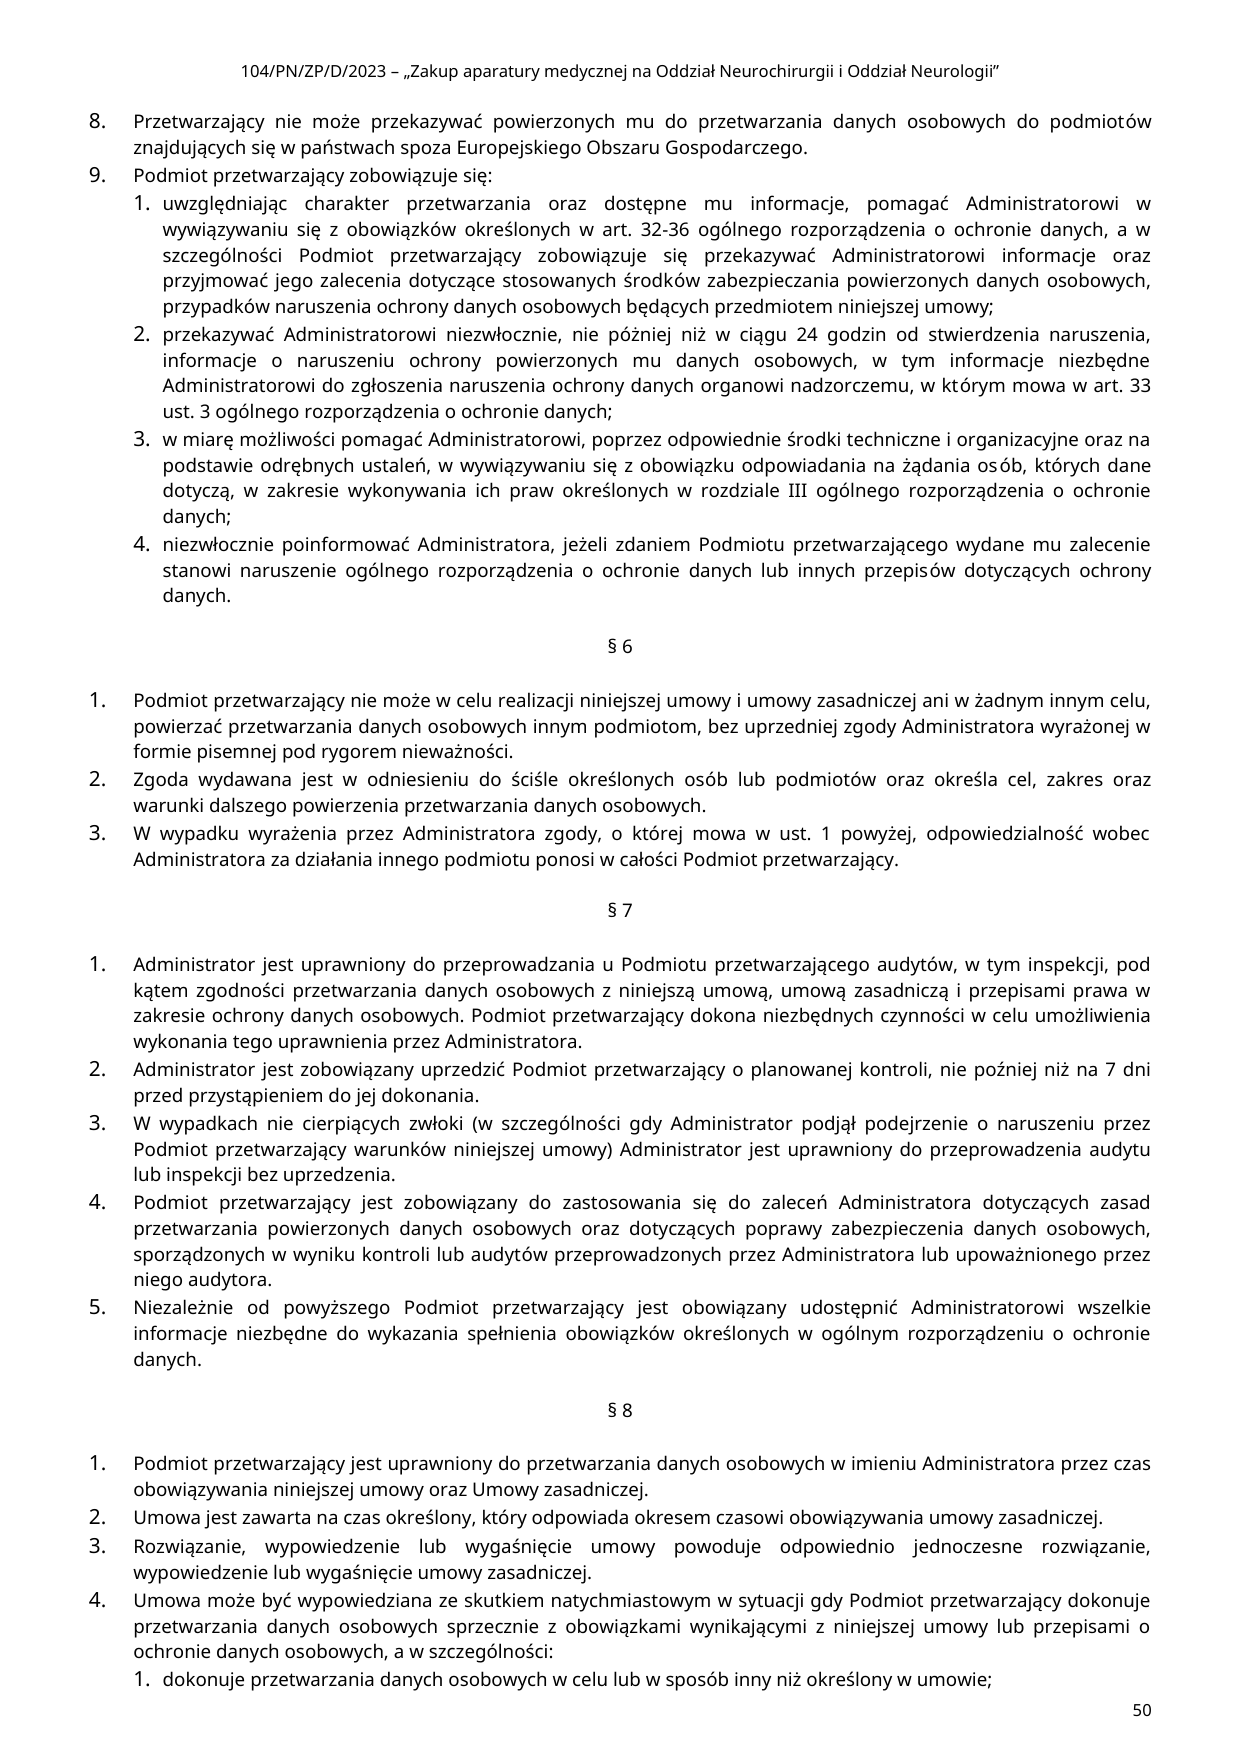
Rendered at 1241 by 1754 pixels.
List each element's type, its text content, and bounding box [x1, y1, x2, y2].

list Niezależnie od powyższego Podmiot przetwarzający jest obowiązany udostępnić Administratorowi wszelkie informacje niezbędne do wykazania spełnienia obowiązków określonych w ogólnym rozporządzeniu o ochronie danych. [89, 1292, 1152, 1372]
list dokonuje przetwarzania danych osobowych w celu lub w sposób inny niż określony w umowie; [89, 1664, 1152, 1693]
list Podmiot przetwarzający jest uprawniony do przetwarzania danych osobowych w imieniu Administratora przez czas obowiązywania niniejszej umowy oraz Umowy zasadniczej. [89, 1448, 1152, 1502]
list uwzględniając charakter przetwarzania oraz dostępne mu informacje, pomagać Administratorowi w wywiązywaniu się z obowiązków określonych w art. 32-36 ogólnego rozporządzenia o ochronie danych, a w szczególności Podmiot przetwarzający zobowiązuje się przekazywać Administratorowi informacje oraz przyjmować jego zalecenia dotyczące stosowanych środków zabezpieczania powierzonych danych osobowych, przypadków naruszenia ochrony danych osobowych będących przedmiotem niniejszej umowy; [133, 188, 1152, 319]
list Umowa jest zawarta na czas określony, który odpowiada okresem czasowi obowiązywania umowy zasadniczej. [89, 1502, 1152, 1531]
list Zgoda wydawana jest w odniesieniu do ściśle określonych osób lub podmiotów oraz określa cel, zakres oraz warunki dalszego powierzenia przetwarzania danych osobowych. [89, 764, 1152, 818]
list Podmiot przetwarzający nie może w celu realizacji niniejszej umowy i umowy zasadniczej ani w żadnym innym celu, powierzać przetwarzania danych osobowych innym podmiotom, bez uprzedniej zgody Administratora wyrażonej w formie pisemnej pod rygorem nieważności. [89, 685, 1152, 764]
list Podmiot przetwarzający jest zobowiązany do zastosowania się do zaleceń Administratora dotyczących zasad przetwarzania powierzonych danych osobowych oraz dotyczących poprawy zabezpieczenia danych osobowych, sporządzonych w wyniku kontroli lub audytów przeprowadzonych przez Administratora lub upoważnionego przez niego audytora. [89, 1187, 1152, 1292]
list Umowa może być wypowiedziana ze skutkiem natychmiastowym w sytuacji gdy Podmiot przetwarzający dokonuje przetwarzania danych osobowych sprzecznie z obowiązkami wynikającymi z niniejszej umowy lub przepisami o ochronie danych osobowych, a w szczególności: [89, 1585, 1152, 1664]
list w miarę możliwości pomagać Administratorowi, poprzez odpowiednie środki techniczne i organizacyjne oraz na podstawie odrębnych ustaleń, w wywiązywaniu się z obowiązku odpowiadania na żądania osób, których dane dotyczą, w zakresie wykonywania ich praw określonych w rozdziale III ogólnego rozporządzenia o ochronie danych; [133, 424, 1152, 529]
list W wypadku wyrażenia przez Administratora zgody, o której mowa w ust. 1 powyżej, odpowiedzialność wobec Administratora za działania innego podmiotu ponosi w całości Podmiot przetwarzający. [89, 818, 1152, 872]
text § 7 [89, 898, 1152, 923]
list przekazywać Administratorowi niezwłocznie, nie póżniej niż w ciągu 24 godzin od stwierdzenia naruszenia, informacje o naruszeniu ochrony powierzonych mu danych osobowych, w tym informacje niezbędne Administratorowi do zgłoszenia naruszenia ochrony danych organowi nadzorczemu, w którym mowa w art. 33 ust. 3 ogólnego rozporządzenia o ochronie danych; [133, 319, 1152, 424]
list niezwłocznie poinformować Administratora, jeżeli zdaniem Podmiotu przetwarzającego wydane mu zalecenie stanowi naruszenie ogólnego rozporządzenia o ochronie danych lub innych przepisów dotyczących ochrony danych. [133, 529, 1152, 608]
list Administrator jest zobowiązany uprzedzić Podmiot przetwarzający o planowanej kontroli, nie poźniej niż na 7 dni przed przystąpieniem do jej dokonania. [89, 1054, 1152, 1108]
list Administrator jest uprawniony do przeprowadzania u Podmiotu przetwarzającego audytów, w tym inspekcji, pod kątem zgodności przetwarzania danych osobowych z niniejszą umową, umową zasadniczą i przepisami prawa w zakresie ochrony danych osobowych. Podmiot przetwarzający dokona niezbędnych czynności w celu umożliwienia wykonania tego uprawnienia przez Administratora. [89, 949, 1152, 1054]
text § 8 [89, 1397, 1152, 1423]
text § 6 [89, 634, 1152, 659]
list Podmiot przetwarzający zobowiązuje się: [89, 160, 1152, 188]
list W wypadkach nie cierpiących zwłoki (w szczególności gdy Administrator podjął podejrzenie o naruszeniu przez Podmiot przetwarzający warunków niniejszej umowy) Administrator jest uprawniony do przeprowadzenia audytu lub inspekcji bez uprzedzenia. [89, 1108, 1152, 1187]
list Rozwiązanie, wypowiedzenie lub wygaśnięcie umowy powoduje odpowiednio jednoczesne rozwiązanie, wypowiedzenie lub wygaśnięcie umowy zasadniczej. [89, 1531, 1152, 1585]
list Przetwarzający nie może przekazywać powierzonych mu do przetwarzania danych osobowych do podmiotów znajdujących się w państwach spoza Europejskiego Obszaru Gospodarczego. [89, 106, 1152, 160]
